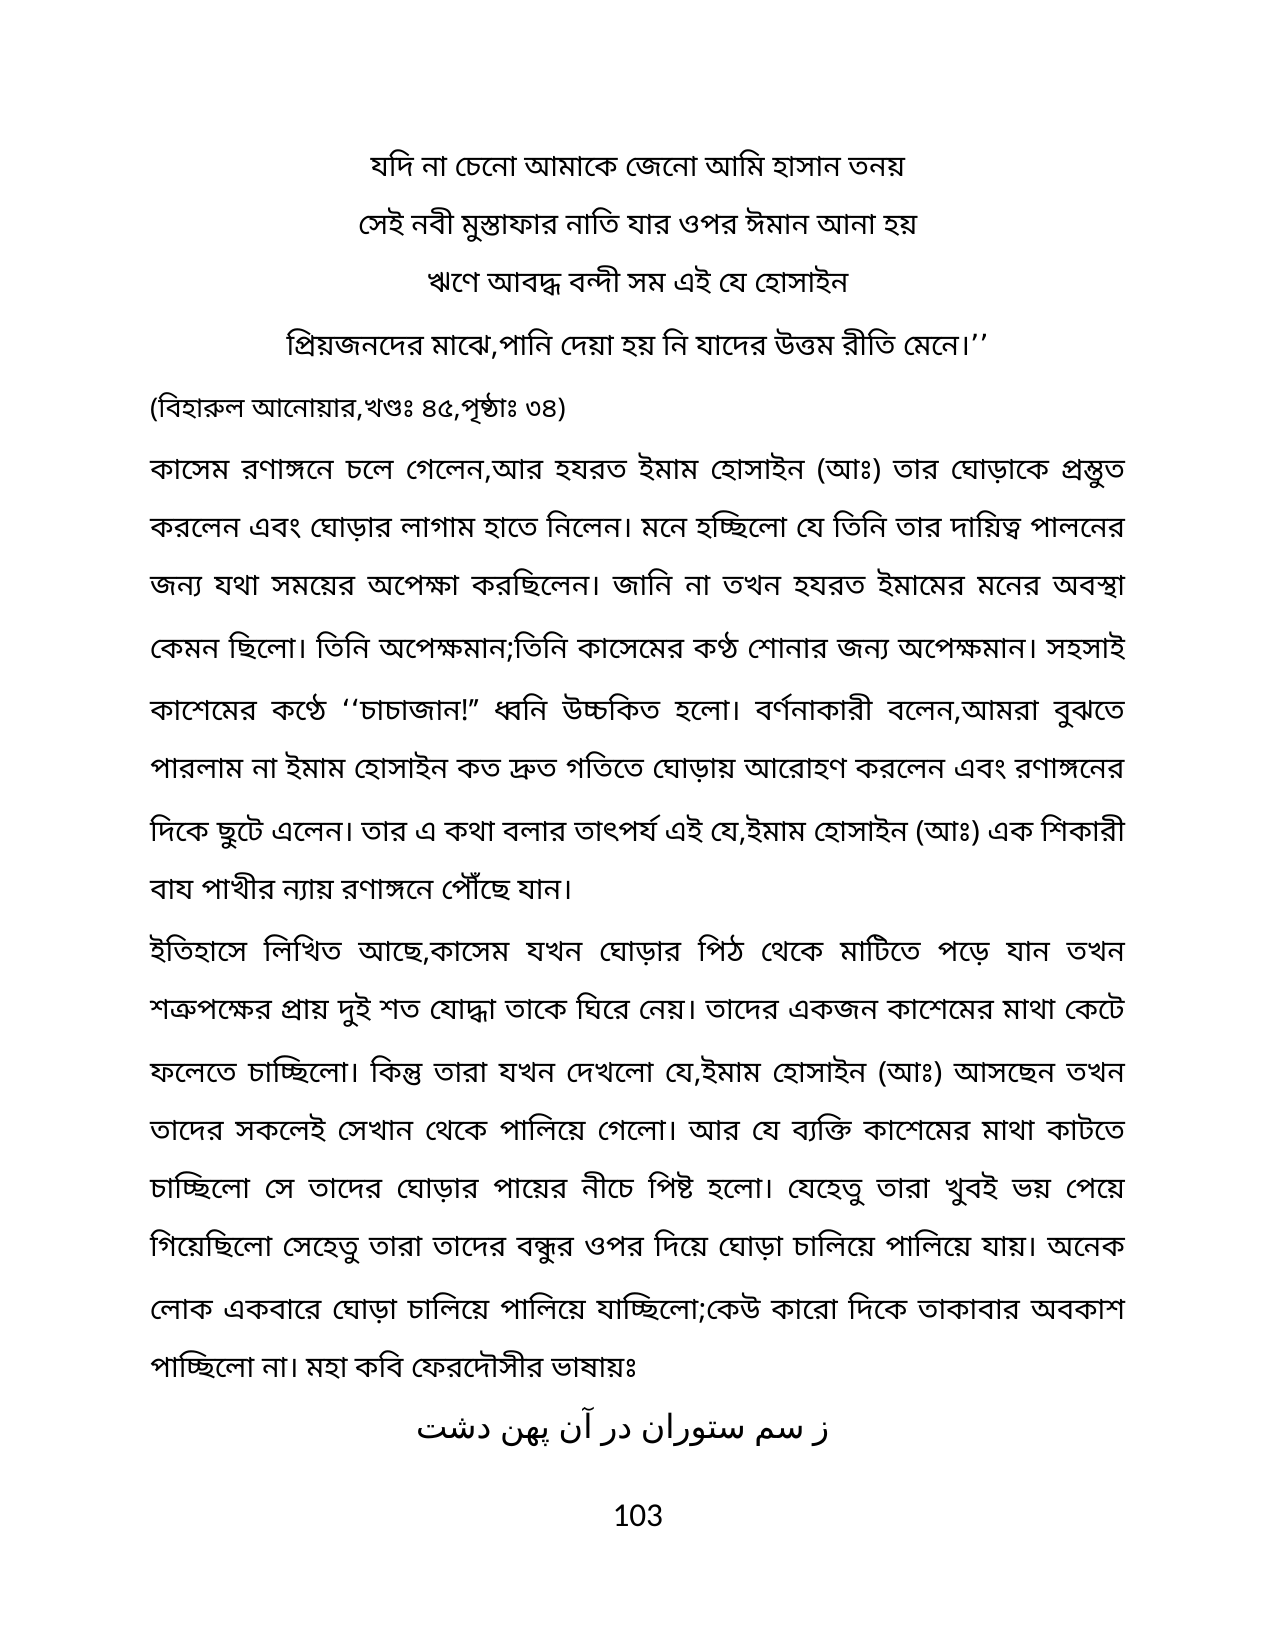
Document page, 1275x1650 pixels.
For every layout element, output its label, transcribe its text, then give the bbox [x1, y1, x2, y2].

text কাসেম রণাঙ্গনে চলে গেলেন,আর হযরত ইমাম হোসাইন (আঃ) তার ঘোড়াকে প্রম্তুত করলেন এবং ঘোড়ার লাগাম হাতে নিলেন। মনে হচ্ছিলো যে তিনি তার দায়িত্ব পালনের জন্য যথা সময়ের অপেক্ষা করছিলেন। জানি না তখন হযরত ইমামের মনের অবস্থা কেমন ছিলো। তিনি অপেক্ষমান;তিনি কাসেমের কণ্ঠ শোনার জন্য অপেক্ষমান। সহসাই কাশেমের কণ্ঠে ‘‘চাচাজান!’’ ধ্বনি উচ্চকিত হলো। বর্ণনাকারী বলেন,আমরা বুঝতে পারলাম না ইমাম হোসাইন কত দ্রুত গতিতে ঘোড়ায় আরোহণ করলেন এবং রণাঙ্গনের দিকে ছুটে এলেন। তার এ কথা বলার তাৎপর্য এই যে,ইমাম হোসাইন (আঃ) এক শিকারী বায পাখীর ন্যায় রণাঙ্গনে পৌঁছে যান। [150, 448, 1125, 911]
text ز سم ستوران در آن پهن دشت [150, 1408, 1125, 1452]
text ঋণে আবদ্ধ বন্দী সম এই যে হোসাইন [150, 266, 1125, 304]
text যদি না চেনো আমাকে জেনো আমি হাসান তনয় [150, 150, 1125, 189]
text ইতিহাসে লিখিত আছে,কাসেম যখন ঘোড়ার পিঠ থেকে মাটিতে পড়ে যান তখন শত্রুপক্ষের প্রায় দুই শত যোদ্ধা তাকে ঘিরে নেয়। তাদের একজন কাশেমের মাথা কেটে ফলেতে চাচ্ছিলো। কিন্তু তারা যখন দেখলো যে,ইমাম হোসাইন (আঃ) আসছেন তখন তাদের সকলেই সেখান থেকে পালিয়ে গেলো। আর যে ব্যক্তি কাশেমের মাথা কাটতে চাচ্ছিলো সে তাদের ঘোড়ার পায়ের নীচে পিষ্ট হলো। যেহেতু তারা খুবই ভয় পেয়ে গিয়েছিলো সেহেতু তারা তাদের বন্ধুর ওপর দিয়ে ঘোড়া চালিয়ে পালিয়ে যায়। অনেক লোক একবারে ঘোড়া চালিয়ে পালিয়ে যাচ্ছিলো;কেউ কারো দিকে তাকাবার অবকাশ পাচ্ছিলো না। মহা কবি ফেরদৌসীর ভাষায়ঃ [150, 931, 1125, 1389]
text সেই নবী মুস্তাফার নাতি যার ওপর ঈমান আনা হয় [150, 208, 1125, 247]
text (বিহারুল আনোয়ার,খণ্ডঃ ৪৫,পৃষ্ঠাঃ ৩৪) [150, 388, 1125, 428]
text প্রিয়জনদের মাঝে,পানি দেয়া হয় নি যাদের উত্তম রীতি মেনে।’’ [150, 324, 1125, 367]
